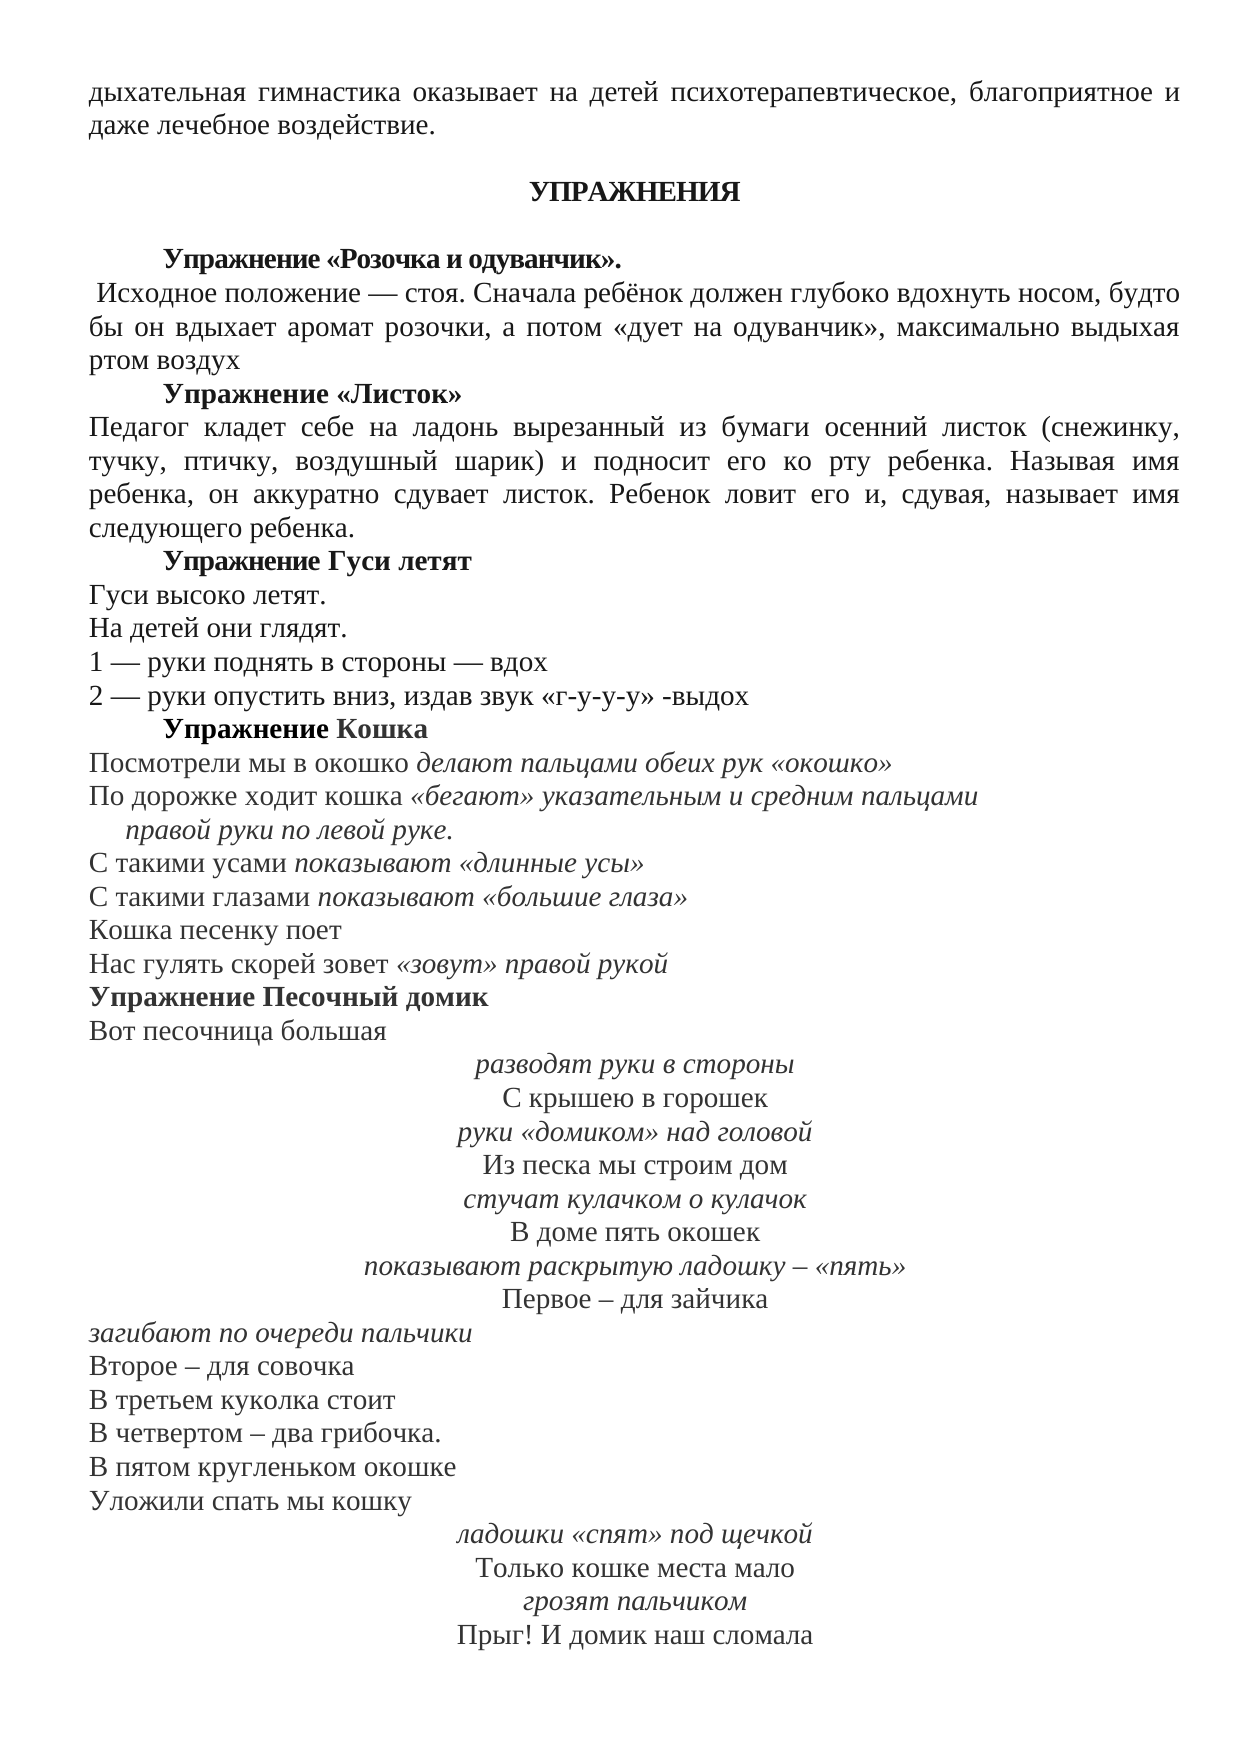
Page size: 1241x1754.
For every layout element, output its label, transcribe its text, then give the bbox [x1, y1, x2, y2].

text Упражнение «Листок» [89, 376, 1181, 409]
text 2 — руки опустить вниз, издав звук «г-у-у-у» -выдох [89, 678, 1181, 711]
text На детей они глядят. [89, 611, 1181, 644]
text показывают раскрытую ладошку – «пять» [89, 1248, 1181, 1281]
text Гуси высоко летят. [89, 577, 1181, 611]
text Первое – для зайчика [89, 1281, 1181, 1315]
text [89, 74, 1181, 141]
text грозят пальчиком Прыг! И домик наш сломала [89, 1583, 1181, 1650]
text Упражнение «Розочка и одуванчик». [89, 242, 1181, 275]
text Упражнение Гуси летят [89, 543, 1181, 577]
text Вот песочница большая [89, 1013, 1181, 1047]
text загибают по очереди пальчики Второе – для совочка В третьем куколка стоит В четвертом – два грибочка. В пятом кругленьком окошке Уложили спать мы кошку [89, 1315, 1181, 1516]
text 1 — руки поднять в стороны — вдох [89, 644, 1181, 678]
text руки «домиком» над головой Из песка мы строим дом [89, 1114, 1181, 1181]
text ладошки «спят» под щечкой Только кошке места мало [89, 1516, 1181, 1583]
text Педагог кладет себе на ладонь вырезанный из бумаги осенний листок (снежинку, тучку, птичку, воздушный шарик) и подносит его ко рту ребенка. Называя имя ребенка, он аккуратно сдувает листок. Ребенок ловит его и, сдувая, называет имя следующего ребенка. [89, 409, 1181, 543]
text Исходное положение — стоя. Сначала ребёнок должен глубоко вдохнуть носом, будто бы он вдыхает аромат розочки, а потом «дует на одуванчик», максимально выдыхая ртом воздух [89, 275, 1181, 376]
text разводят руки в стороны С крышею в горошек [89, 1047, 1181, 1114]
text УПРАЖНЕНИЯ [89, 174, 1181, 208]
text Посмотрели мы в окошко делают пальцами обеих рук «окошко» По дорожке ходит кошка «бегают» указательным и средним пальцами правой руки по левой руке. С такими усами показывают «длинные усы» С такими глазами показывают «большие глаза» Кошка песенку поет Нас гулять скорей зовет «зовут» правой рукой Упражнение Песочный домик [89, 745, 1181, 1013]
text Упражнение Кошка [89, 711, 1181, 745]
text стучат кулачком о кулачок В доме пять окошек [89, 1181, 1181, 1248]
